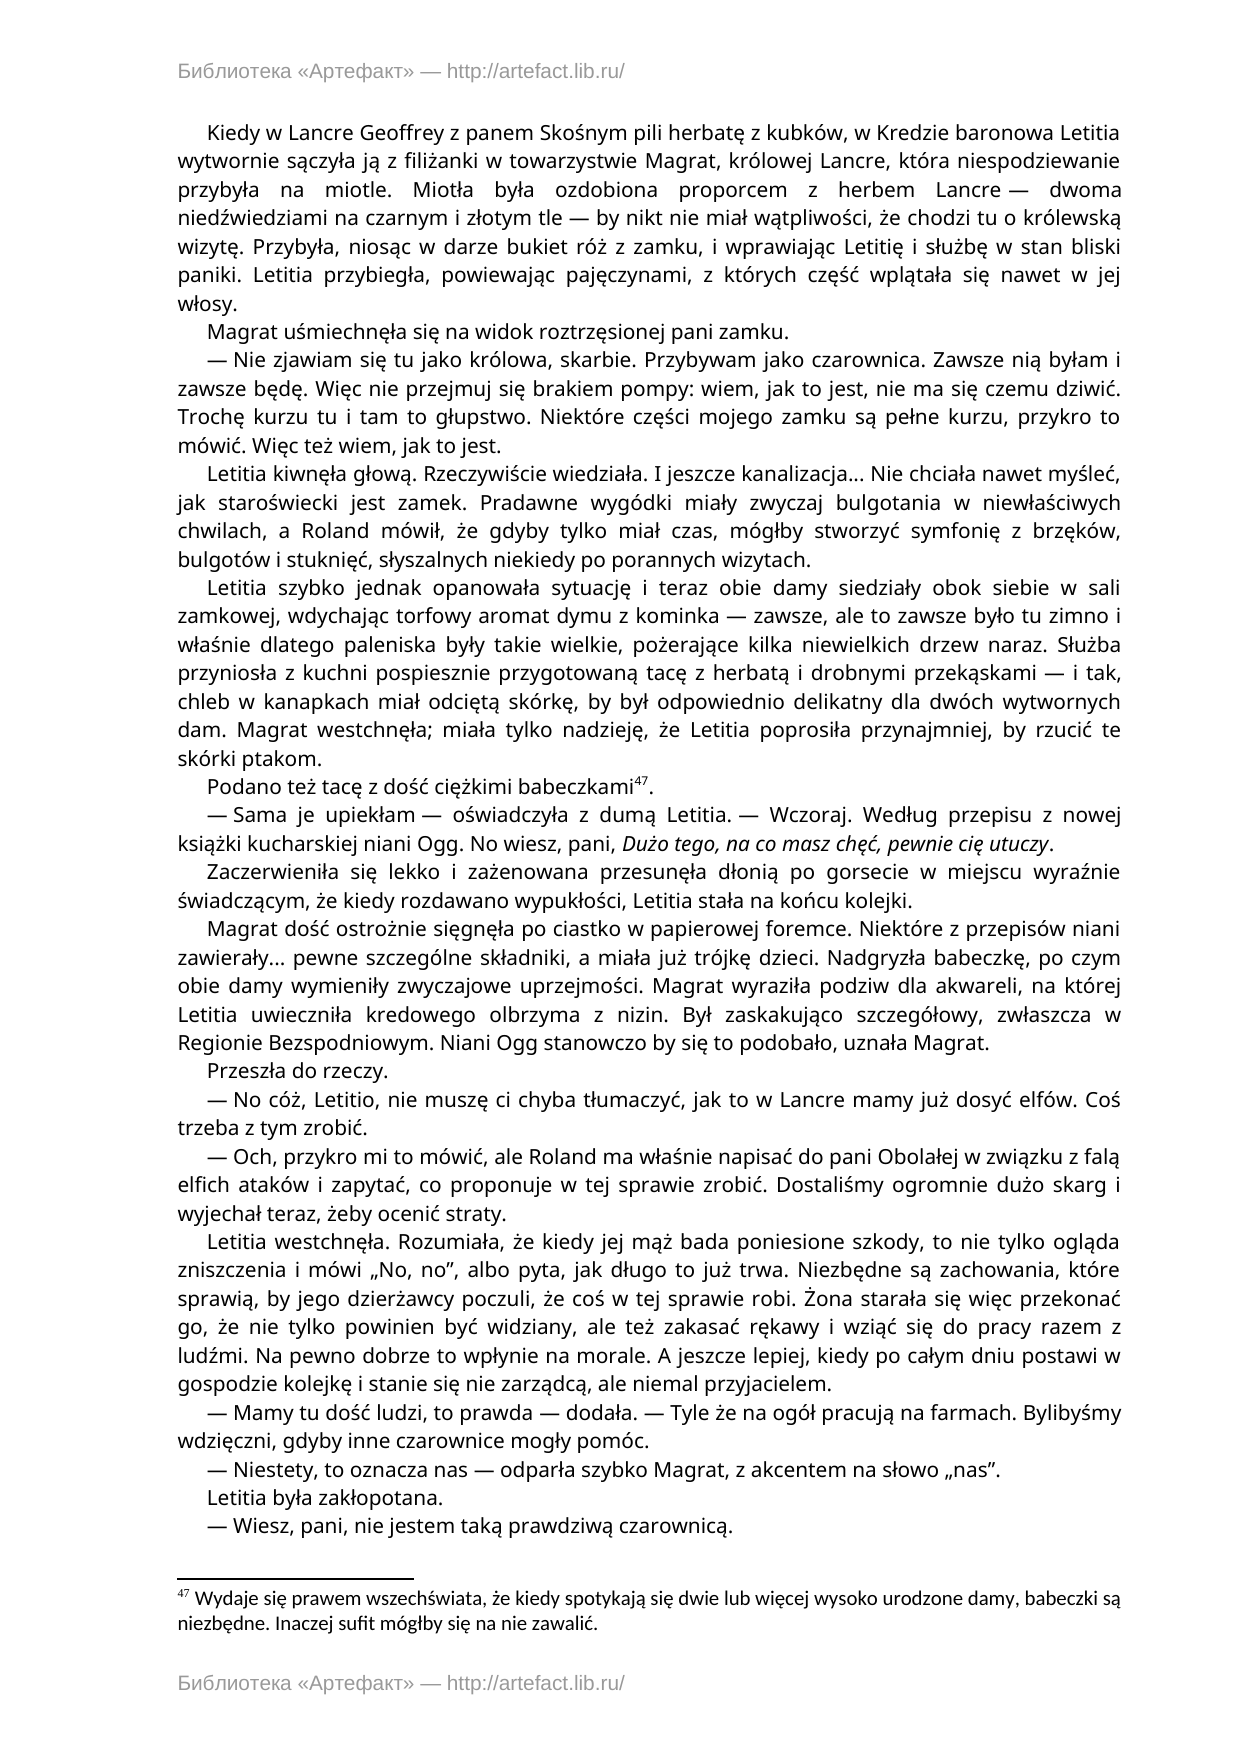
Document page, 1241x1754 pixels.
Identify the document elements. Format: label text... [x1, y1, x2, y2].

text Magrat uśmiechnęła się na widok roztrzęsionej pani zamku. [177, 317, 1122, 346]
text — Niestety, to oznacza nas — odparła szybko Magrat, z akcentem na słowo „nas”. [177, 1455, 1122, 1483]
text Letitia szybko jednak opanowała sytuację i teraz obie damy siedziały obok siebie w sali zamkowej, wdychając torfowy aromat dymu z kominka — zawsze, ale to zawsze było tu zimno i właśnie dlatego paleniska były takie wielkie, pożerające kilka niewielkich drzew naraz. Służba przyniosła z kuchni pospiesznie przygotowaną tacę z herbatą i drobnymi przekąskami — i tak, chleb w kanapkach miał odciętą skórkę, by był odpowiednio delikatny dla dwóch wytwornych dam. Magrat westchnęła; miała tylko nadzieję, że Letitia poprosiła przynajmniej, by rzucić te skórki ptakom. [177, 573, 1122, 772]
text Podano też tacę z dość ciężkimi babeczkami. [177, 772, 1122, 801]
text Przeszła do rzeczy. [177, 1057, 1122, 1085]
text Zaczerwieniła się lekko i zażenowana przesunęła dłonią po gorsecie w miejscu wyraźnie świadczącym, że kiedy rozdawano wypukłości, Letitia stała na końcu kolejki. [177, 857, 1122, 914]
text — No cóż, Letitio, nie muszę ci chyba tłumaczyć, jak to w Lancre mamy już dosyć elfów. Coś trzeba z tym zrobić. [177, 1085, 1122, 1142]
text Letitia była zakłopotana. [177, 1483, 1122, 1512]
text Letitia westchnęła. Rozumiała, że kiedy jej mąż bada poniesione szkody, to nie tylko ogląda zniszczenia i mówi „No, no”, albo pyta, jak długo to już trwa. Niezbędne są zachowania, które sprawią, by jego dzierżawcy poczuli, że coś w tej sprawie robi. Żona starała się więc przekonać go, że nie tylko powinien być widziany, ale też zakasać rękawy i wziąć się do pracy razem z ludźmi. Na pewno dobrze to wpłynie na morale. A jeszcze lepiej, kiedy po całym dniu postawi w gospodzie kolejkę i stanie się nie zarządcą, ale niemal przyjacielem. [177, 1227, 1122, 1398]
text — Mamy tu dość ludzi, to prawda — dodała. — Tyle że na ogół pracują na farmach. Bylibyśmy wdzięczni, gdyby inne czarownice mogły pomóc. [177, 1398, 1122, 1455]
text Magrat dość ostrożnie sięgnęła po ciastko w papierowej foremce. Niektóre z przepisów niani zawierały... pewne szczególne składniki, a miała już trójkę dzieci. Nadgryzła babeczkę, po czym obie damy wymieniły zwyczajowe uprzejmości. Magrat wyraziła podziw dla akwareli, na której Letitia uwieczniła kredowego olbrzyma z nizin. Był zaskakująco szczegółowy, zwłaszcza w Regionie Bezspodniowym. Niani Ogg stanowczo by się to podobało, uznała Magrat. [177, 914, 1122, 1057]
text — Wiesz, pani, nie jestem taką prawdziwą czarownicą. [177, 1512, 1122, 1540]
text — Nie zjawiam się tu jako królowa, skarbie. Przybywam jako czarownica. Zawsze nią byłam i zawsze będę. Więc nie przejmuj się brakiem pompy: wiem, jak to jest, nie ma się czemu dziwić. Trochę kurzu tu i tam to głupstwo. Niektóre części mojego zamku są pełne kurzu, przykro to mówić. Więc też wiem, jak to jest. [177, 346, 1122, 459]
text — Och, przykro mi to mówić, ale Roland ma właśnie napisać do pani Obolałej w związku z falą elfich ataków i zapytać, co proponuje w tej sprawie zrobić. Dostaliśmy ogromnie dużo skarg i wyjechał teraz, żeby ocenić straty. [177, 1142, 1122, 1227]
text Kiedy w Lancre Geoffrey z panem Skośnym pili herbatę z kubków, w Kredzie baronowa Letitia wytwornie sączyła ją z filiżanki w towarzystwie Magrat, królowej Lancre, która niespodziewanie przybyła na miotle. Miotła była ozdobiona proporcem z herbem Lancre — dwoma niedźwiedziami na czarnym i złotym tle — by nikt nie miał wątpliwości, że chodzi tu o królewską wizytę. Przybyła, niosąc w darze bukiet róż z zamku, i wprawiając Letitię i służbę w stan bliski paniki. Letitia przybiegła, powiewając pajęczynami, z których część wplątała się nawet w jej włosy. [177, 118, 1122, 317]
text Letitia kiwnęła głową. Rzeczywiście wiedziała. I jeszcze kanalizacja... Nie chciała nawet myśleć, jak staroświecki jest zamek. Pradawne wygódki miały zwyczaj bulgotania w niewłaściwych chwilach, a Roland mówił, że gdyby tylko miał czas, mógłby stworzyć symfonię z brzęków, bulgotów i stuknięć, słyszalnych niekiedy po porannych wizytach. [177, 459, 1122, 573]
text — Sama je upiekłam — oświadczyła z dumą Letitia. — Wczoraj. Według przepisu z nowej książki kucharskiej niani Ogg. No wiesz, pani, Dużo tego, na co masz chęć, pewnie cię utuczy. [177, 801, 1122, 857]
